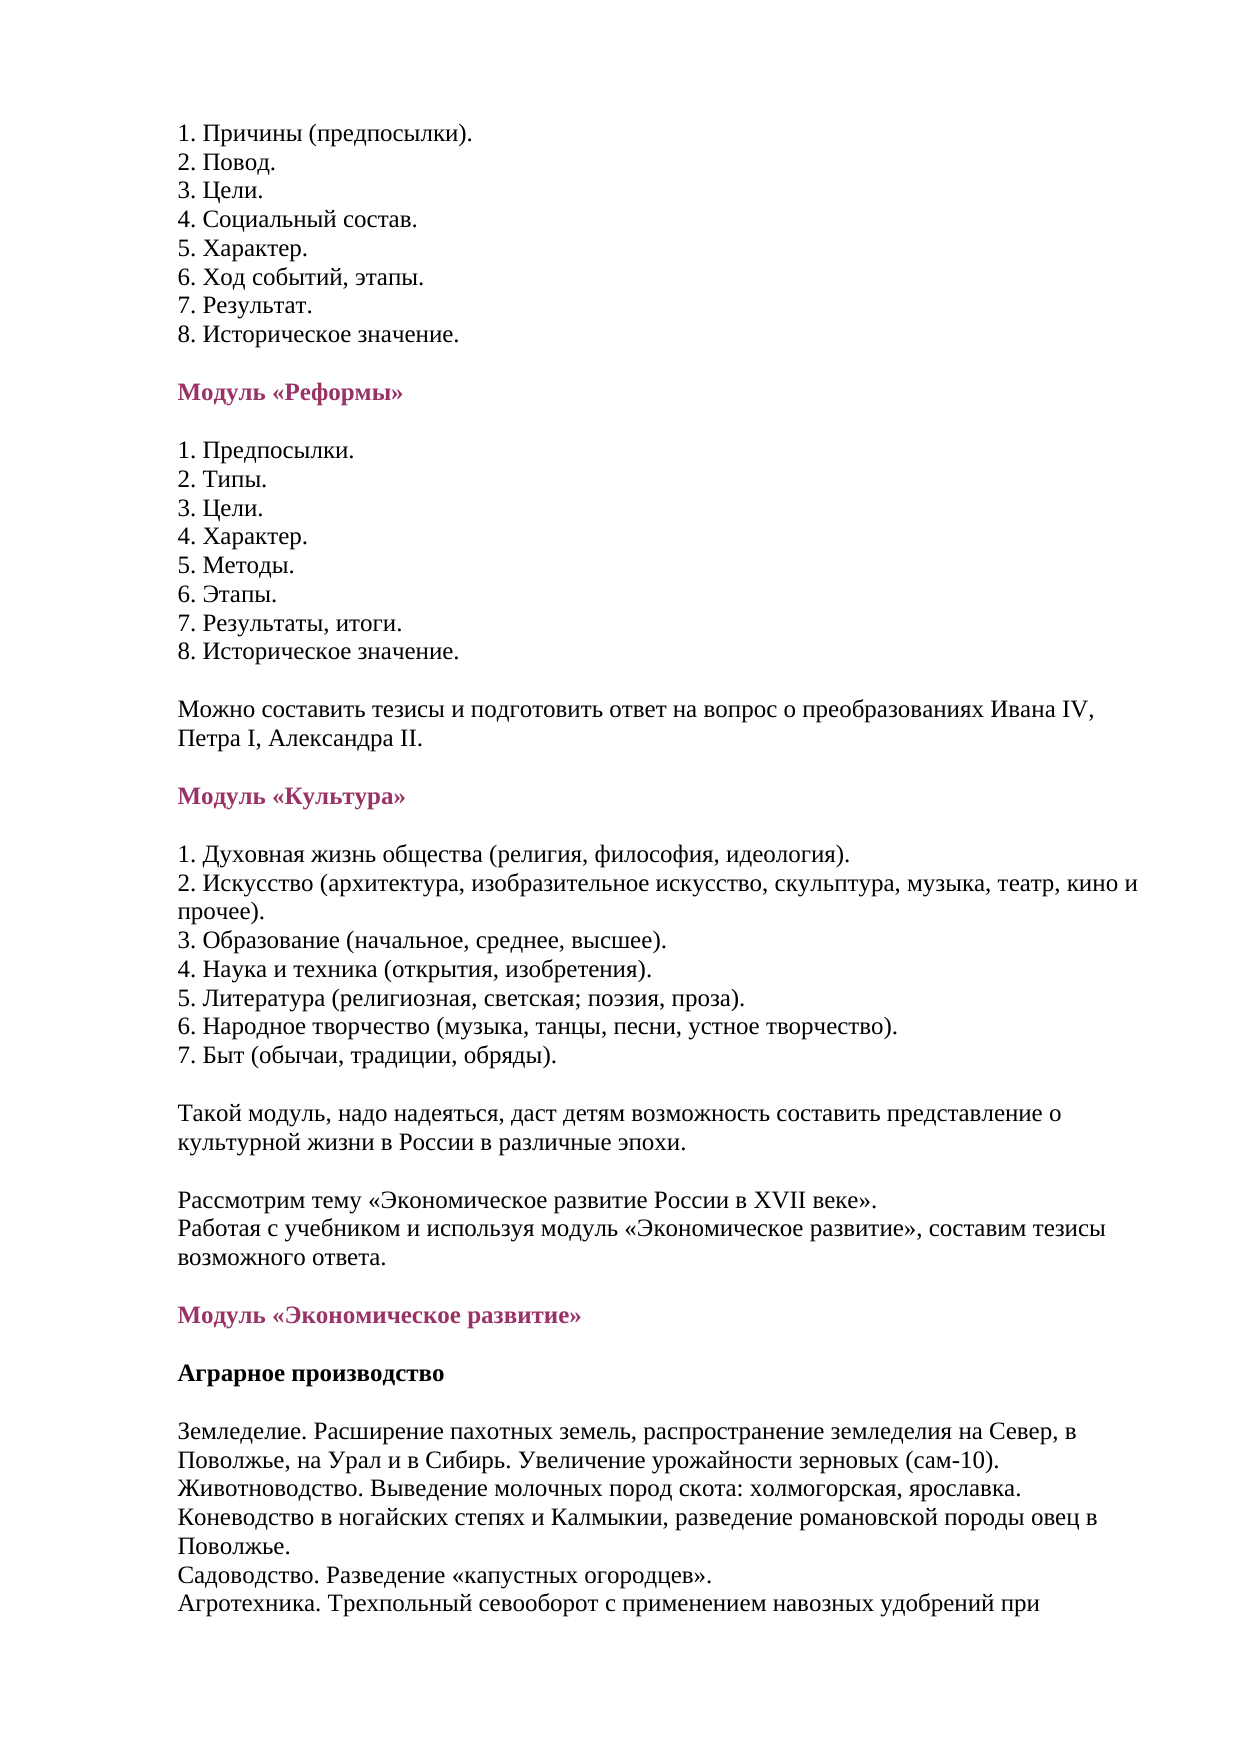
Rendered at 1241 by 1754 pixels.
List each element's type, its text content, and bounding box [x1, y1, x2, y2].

text Модуль «Экономическое развитие» [177, 1300, 1152, 1329]
text Можно составить тезисы и подготовить ответ на вопрос о преобразованиях Ивана IV, Петра I, Александра II. [177, 694, 1152, 752]
text 1. Предпосылки. 2. Типы. 3. Цели. 4. Характер. 5. Методы. 6. Этапы. 7. Результаты, итоги. 8. Историческое значение. [177, 435, 1152, 665]
text 1. Духовная жизнь общества (религия, философия, идеология). 2. Искусство (архитектура, изобразительное искусство, скульптура, музыка, театр, кино и прочее). 3. Образование (начальное, среднее, высшее). 4. Наука и техника (открытия, изобретения). 5. Литература (религиозная, светская; поэзия, проза). 6. Народное творчество (музыка, танцы, песни, устное творчество). 7. Быт (обычаи, традиции, обряды). [177, 839, 1152, 1069]
text Модуль «Реформы» [177, 377, 1152, 406]
text Аграрное производство [177, 1358, 1152, 1387]
text Рассмотрим тему «Экономическое развитие России в XVII веке». Работая с учебником и используя модуль «Экономическое развитие», составим тезисы возможного ответа. [177, 1185, 1152, 1271]
text Такой модуль, надо надеяться, даст детям возможность составить представление о культурной жизни в России в различные эпохи. [177, 1098, 1152, 1156]
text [177, 1416, 1152, 1617]
text Модуль «Культура» [177, 781, 1152, 810]
text 1. Причины (предпосылки). 2. Повод. 3. Цели. 4. Социальный состав. 5. Характер. 6. Ход событий, этапы. 7. Результат. 8. Историческое значение. [177, 118, 1152, 348]
